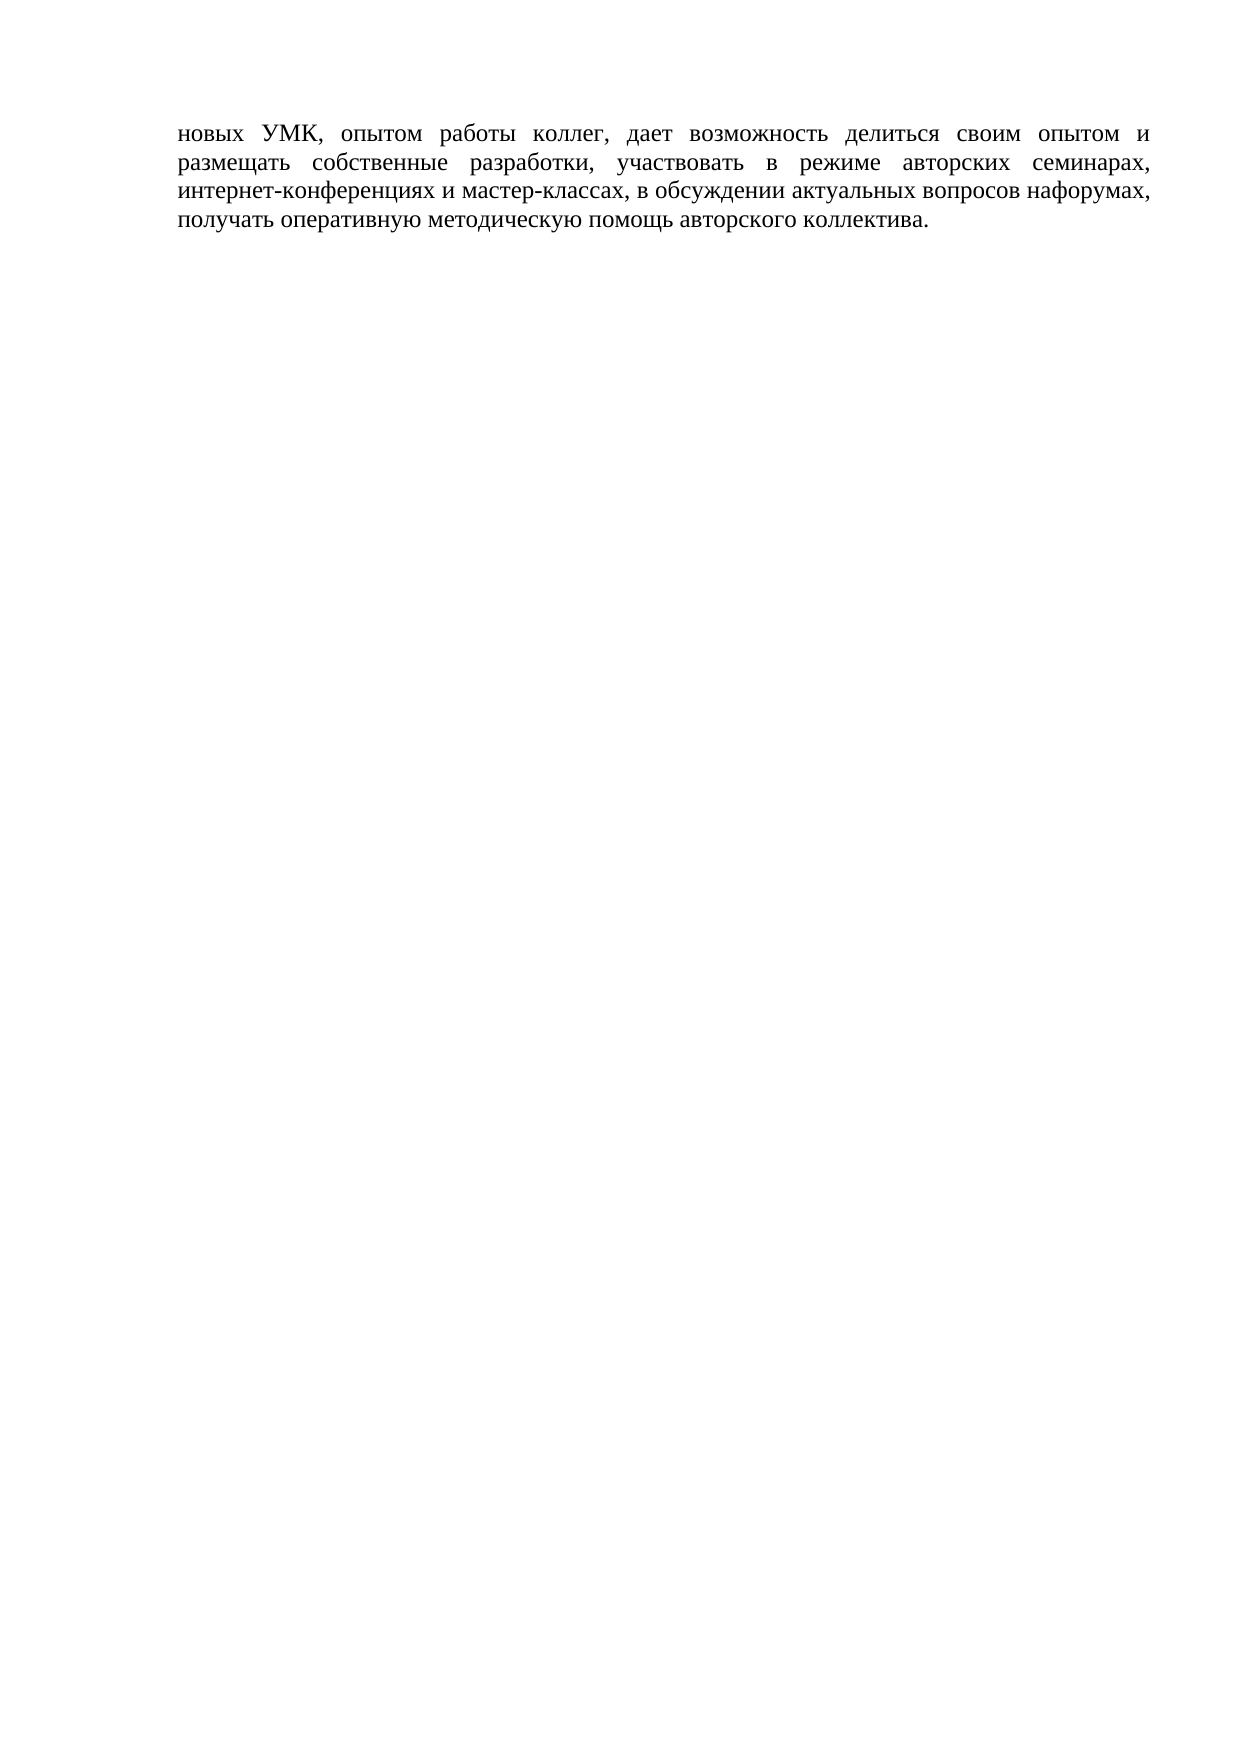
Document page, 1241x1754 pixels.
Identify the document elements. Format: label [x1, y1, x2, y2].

text [177, 118, 1152, 233]
